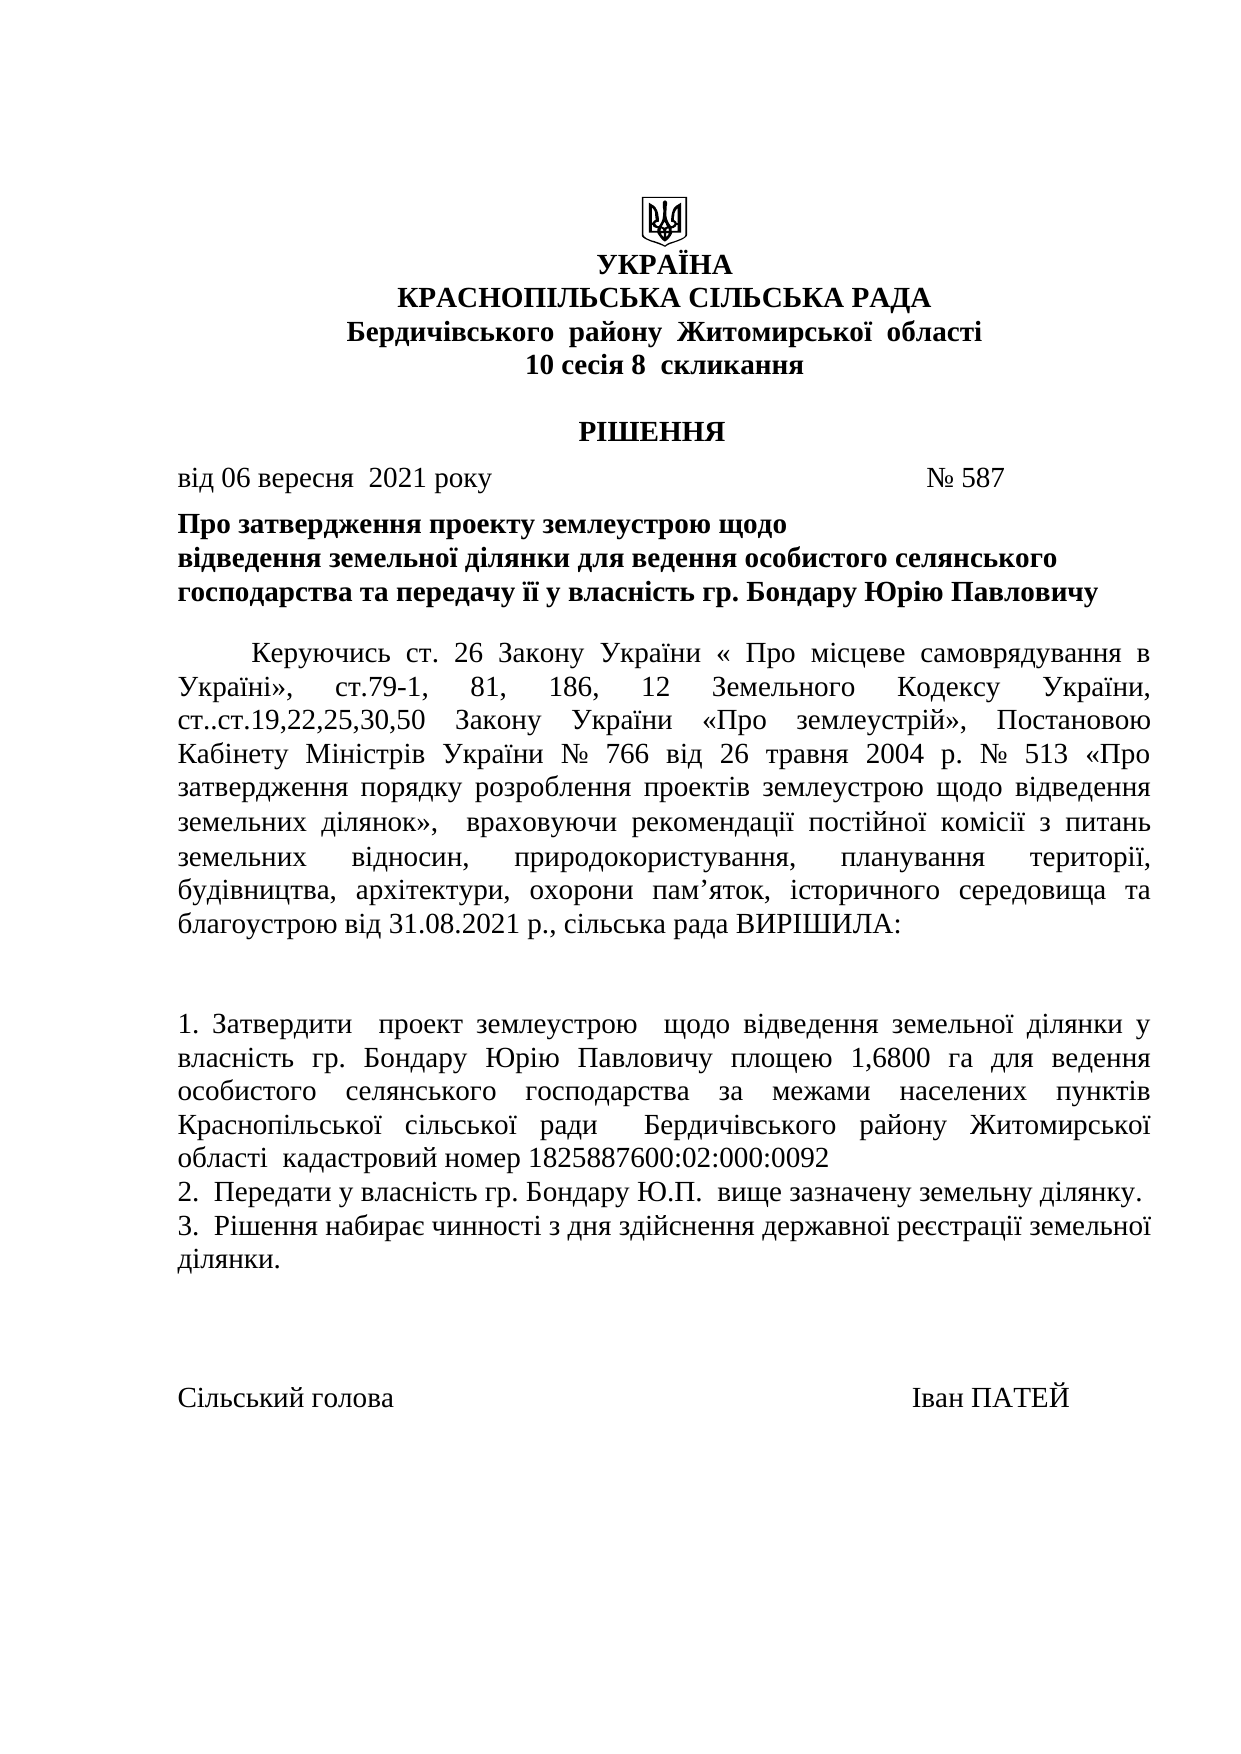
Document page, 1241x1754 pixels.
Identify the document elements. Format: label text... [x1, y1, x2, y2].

text 3. Рішення набирає чинності з дня здійснення державної реєстрації земельної ділянки. [177, 1208, 1152, 1275]
text КРАСНОПІЛЬСЬКА СІЛЬСЬКА РАДА [177, 280, 1152, 314]
text Про затвердження проекту землеустрою щодо [177, 507, 1152, 540]
text 1. Затвердити проект землеустрою щодо відведення земельної ділянки у власність гр. Бондару Юрію Павловичу площею 1,6800 га для ведення особистого селянського господарства за межами населених пунктів Краснопільської сільської ради Бердичівського району Житомирської області кадастровий номер 1825887600:02:000:0092 [177, 1006, 1152, 1174]
text УКРАЇНА [177, 247, 1152, 280]
text відведення земельної ділянки для ведення особистого селянського господарства та передачу її у власність гр. Бондару Юрію Павловичу [177, 540, 1152, 607]
text РІШЕННЯ [177, 414, 1152, 448]
text Керуючись ст. 26 Закону України « Про місцеве самоврядування в Україні», ст.79-1, 81, 186, 12 Земельного Кодексу України, ст..ст.19,22,25,30,50 Закону України «Про землеустрій», Постановою Кабінету Міністрів України № 766 від 26 травня 2004 р. № 513 «Про затвердження порядку розроблення проектів землеустрою щодо відведення земельних ділянок», враховуючи рекомендації постійної комісії з питань земельних відносин, природокористування, планування території, будівництва, архітектури, охорони пам’яток, історичного середовища та благоустрою від 31.08.2021 р., сільська рада ВИРІШИЛА: [177, 635, 1152, 939]
text Бердичівського району Житомирської області [177, 314, 1152, 347]
text 2. Передати у власність гр. Бондару Ю.П. вище зазначену земельну ділянку. [177, 1174, 1152, 1208]
text від 06 вересня 2021 року № 587 [177, 461, 1152, 494]
text Сільський голова Іван ПАТЕЙ [177, 1380, 1152, 1414]
text 10 сесія 8 скликання [177, 347, 1152, 381]
